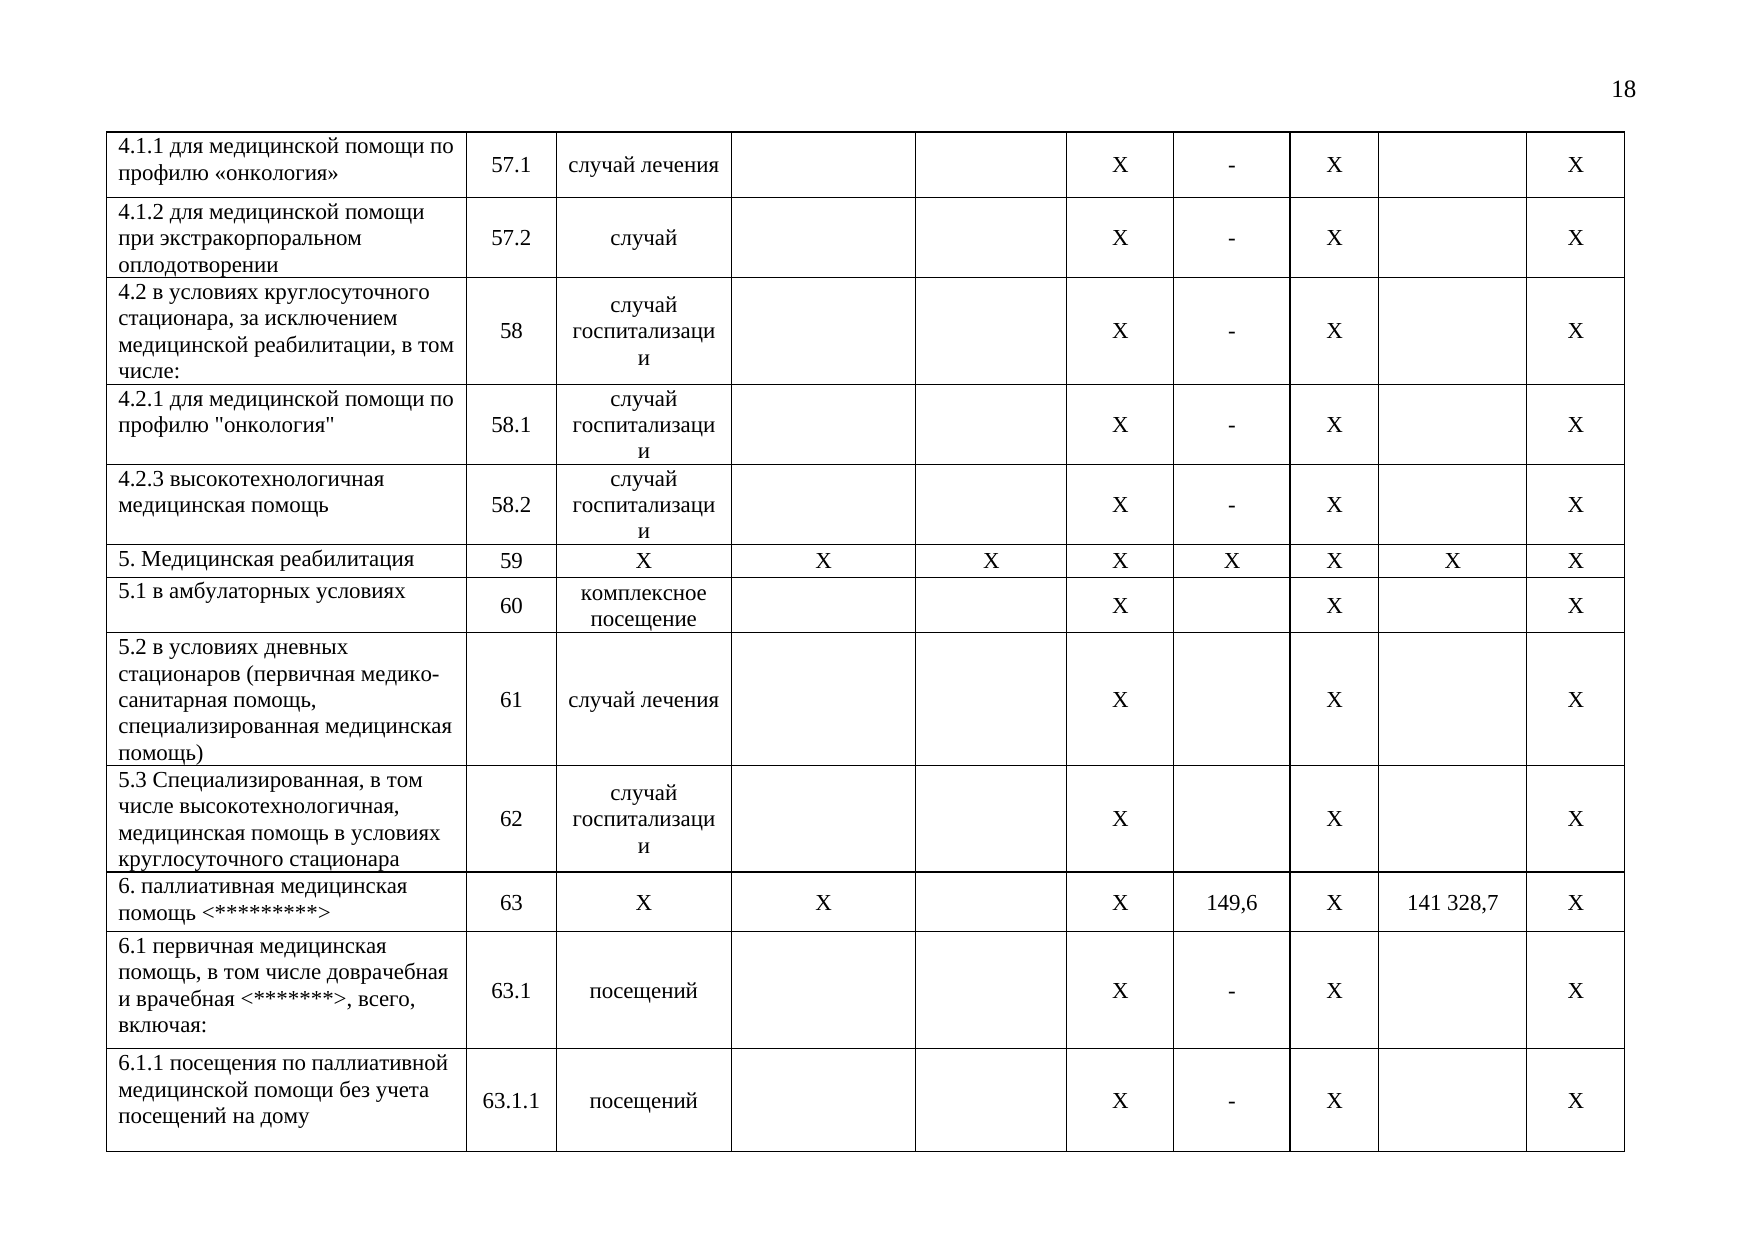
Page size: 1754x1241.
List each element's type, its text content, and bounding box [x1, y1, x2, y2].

table_cell X [1527, 385, 1624, 464]
table_cell [1379, 385, 1526, 464]
table_cell случай госпитализации [557, 766, 731, 871]
table_cell X [1379, 545, 1526, 577]
table_cell X [1067, 465, 1173, 544]
table_cell [1379, 1049, 1526, 1151]
table_cell посещений [557, 932, 731, 1048]
table_cell X [732, 873, 915, 931]
table_cell [916, 633, 1066, 765]
table_cell X [732, 545, 915, 577]
table_cell случай госпитализации [557, 385, 731, 464]
table_cell 63.1.1 [467, 1049, 556, 1151]
table_cell - [1174, 932, 1289, 1048]
table_cell X [557, 873, 731, 931]
table_cell 4.2.1 для медицинской помощи по профилю "онкология" [107, 385, 466, 464]
table_cell X [557, 545, 731, 577]
table_cell случай лечения [557, 633, 731, 765]
table_cell [916, 1049, 1066, 1151]
table_cell X [1291, 385, 1378, 464]
table_cell X [1527, 633, 1624, 765]
table_cell X [1527, 1049, 1624, 1151]
table_cell [1379, 133, 1526, 197]
table_cell X [1067, 198, 1173, 277]
table_cell [1174, 766, 1289, 871]
table_cell [916, 766, 1066, 871]
table_cell X [1527, 545, 1624, 577]
table_cell [1379, 278, 1526, 383]
table_cell X [1067, 1049, 1173, 1151]
table_cell случай госпитализации [557, 465, 731, 544]
table_cell комплексное посещение [557, 578, 731, 632]
table_cell X [1291, 932, 1378, 1048]
table_cell [732, 198, 915, 277]
table_cell 149,6 [1174, 873, 1289, 931]
table_cell - [1174, 385, 1289, 464]
table_cell X [1174, 545, 1289, 577]
table_cell [916, 873, 1066, 931]
table_cell - [1174, 278, 1289, 383]
table_cell [732, 133, 915, 197]
table_cell 5.1 в амбулаторных условиях [107, 578, 466, 632]
table_cell X [1291, 465, 1378, 544]
table_cell [916, 465, 1066, 544]
table_cell X [1527, 133, 1624, 197]
table_cell 141 328,7 [1379, 873, 1526, 931]
table_cell случай лечения [557, 133, 731, 197]
table_cell X [1291, 133, 1378, 197]
table_cell - [1174, 198, 1289, 277]
table_cell [732, 465, 915, 544]
table_cell - [1174, 465, 1289, 544]
table_cell 57.2 [467, 198, 556, 277]
table_cell 61 [467, 633, 556, 765]
table_cell X [1067, 932, 1173, 1048]
table_cell X [1291, 766, 1378, 871]
table_cell [732, 633, 915, 765]
table_cell [916, 198, 1066, 277]
table_cell [916, 278, 1066, 383]
table_cell 63 [467, 873, 556, 931]
table_cell [732, 1049, 915, 1151]
table_cell X [1291, 1049, 1378, 1151]
table_cell посещений [557, 1049, 731, 1151]
table_cell X [1291, 578, 1378, 632]
table_cell X [1527, 198, 1624, 277]
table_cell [107, 1049, 466, 1151]
table_cell [916, 932, 1066, 1048]
table_cell X [1067, 133, 1173, 197]
table_cell [732, 278, 915, 383]
table_cell - [1174, 1049, 1289, 1151]
table_cell 5.2 в условиях дневных стационаров (первичная медико-санитарная помощь, специализированная медицинская помощь) [107, 633, 466, 765]
table_cell случай [557, 198, 731, 277]
table_cell [916, 133, 1066, 197]
table_cell [1174, 633, 1289, 765]
table_cell [1379, 766, 1526, 871]
table_cell 5.3 Специализированная, в том числе высокотехнологичная, медицинская помощь в условиях круглосуточного стационара [107, 766, 466, 871]
table_cell X [1527, 465, 1624, 544]
table_cell [1379, 198, 1526, 277]
table_cell [1379, 578, 1526, 632]
table_cell [1379, 932, 1526, 1048]
table_cell [1174, 578, 1289, 632]
table_cell X [1067, 278, 1173, 383]
table_cell X [1291, 873, 1378, 931]
table_cell X [1067, 385, 1173, 464]
table_cell [732, 932, 915, 1048]
table_cell 63.1 [467, 932, 556, 1048]
table_cell [732, 578, 915, 632]
table_cell X [1527, 278, 1624, 383]
table_cell X [1527, 578, 1624, 632]
table_cell 59 [467, 545, 556, 577]
table_cell [916, 385, 1066, 464]
table_cell X [1291, 198, 1378, 277]
table_cell - [1174, 133, 1289, 197]
table_cell случай госпитализации [557, 278, 731, 383]
table_cell [1379, 633, 1526, 765]
table_cell X [1527, 766, 1624, 871]
table_cell X [1067, 766, 1173, 871]
table_cell X [1291, 545, 1378, 577]
table_cell X [1067, 873, 1173, 931]
table_cell 4.1.2 для медицинской помощи при экстракорпоральном оплодотворении [107, 198, 466, 277]
table_cell X [916, 545, 1066, 577]
table_cell X [1527, 932, 1624, 1048]
table_cell 4.1.1 для медицинской помощи по профилю «онкология» [107, 133, 466, 197]
table_cell 57.1 [467, 133, 556, 197]
table_cell X [1291, 633, 1378, 765]
table_cell [916, 578, 1066, 632]
table_cell [732, 385, 915, 464]
table_cell [732, 766, 915, 871]
table_cell 4.2.3 высокотехнологичная медицинская помощь [107, 465, 466, 544]
table_cell 58 [467, 278, 556, 383]
table_cell 6.1 первичная медицинская помощь, в том числе доврачебная и врачебная <*******>, всего, включая: [107, 932, 466, 1048]
table_cell 6. паллиативная медицинская помощь <*********> [107, 873, 466, 931]
table_cell 4.2 в условиях круглосуточного стационара, за исключением медицинской реабилитации, в том числе: [107, 278, 466, 383]
table_cell X [1527, 873, 1624, 931]
table_cell [1379, 465, 1526, 544]
table_cell 60 [467, 578, 556, 632]
table_cell X [1067, 545, 1173, 577]
table_cell X [1067, 578, 1173, 632]
table_cell X [1067, 633, 1173, 765]
table_cell X [1291, 278, 1378, 383]
table_cell 58.2 [467, 465, 556, 544]
table_cell 5. Медицинская реабилитация [107, 545, 466, 577]
table_cell 58.1 [467, 385, 556, 464]
table_cell 62 [467, 766, 556, 871]
